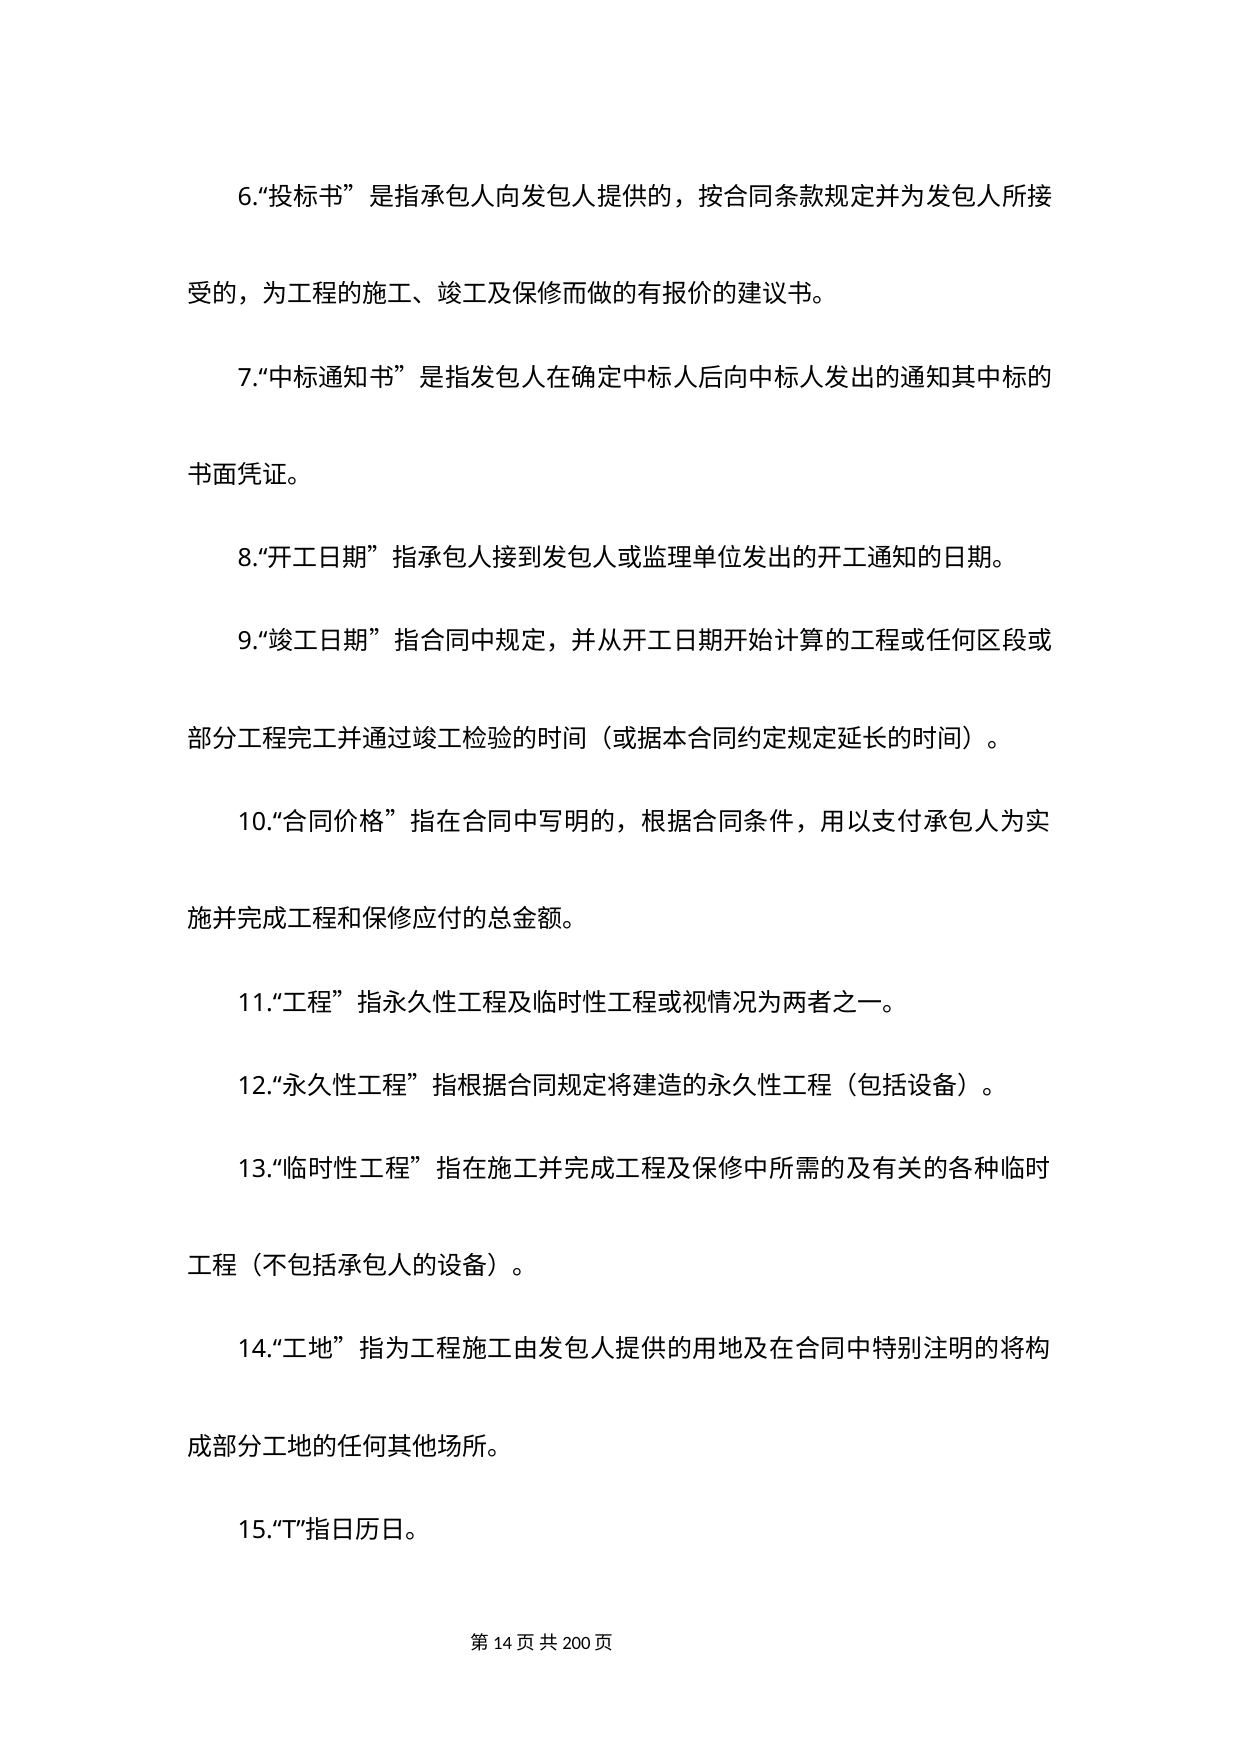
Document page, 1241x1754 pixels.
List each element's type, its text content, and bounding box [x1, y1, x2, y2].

text 10.“合同价格”指在合同中写明的，根据合同条件，用以支付承包人为实施并完成工程和保修应付的总金额。 [187, 787, 1053, 949]
text 6.“投标书”是指承包人向发包人提供的，按合同条款规定并为发包人所接受的，为工程的施工、竣工及保修而做的有报价的建议书。 [187, 162, 1053, 324]
text 8.“开工日期”指承包人接到发包人或监理单位发出的开工通知的日期。 [187, 523, 1053, 588]
text 9.“竣工日期”指合同中规定，并从开工日期开始计算的工程或任何区段或部分工程完工并通过竣工检验的时间（或据本合同约定规定延长的时间）。 [187, 606, 1053, 769]
text 11.“工程”指永久性工程及临时性工程或视情况为两者之一。 [187, 968, 1053, 1033]
text 13.“临时性工程”指在施工并完成工程及保修中所需的及有关的各种临时工程（不包括承包人的设备）。 [187, 1134, 1053, 1296]
text 15.“T”指日历日。 [187, 1495, 1053, 1560]
text 7.“中标通知书”是指发包人在确定中标人后向中标人发出的通知其中标的书面凭证。 [187, 343, 1053, 505]
text 14.“工地”指为工程施工由发包人提供的用地及在合同中特别注明的将构成部分工地的任何其他场所。 [187, 1314, 1053, 1477]
text 12.“永久性工程”指根据合同规定将建造的永久性工程（包括设备）。 [187, 1051, 1053, 1116]
